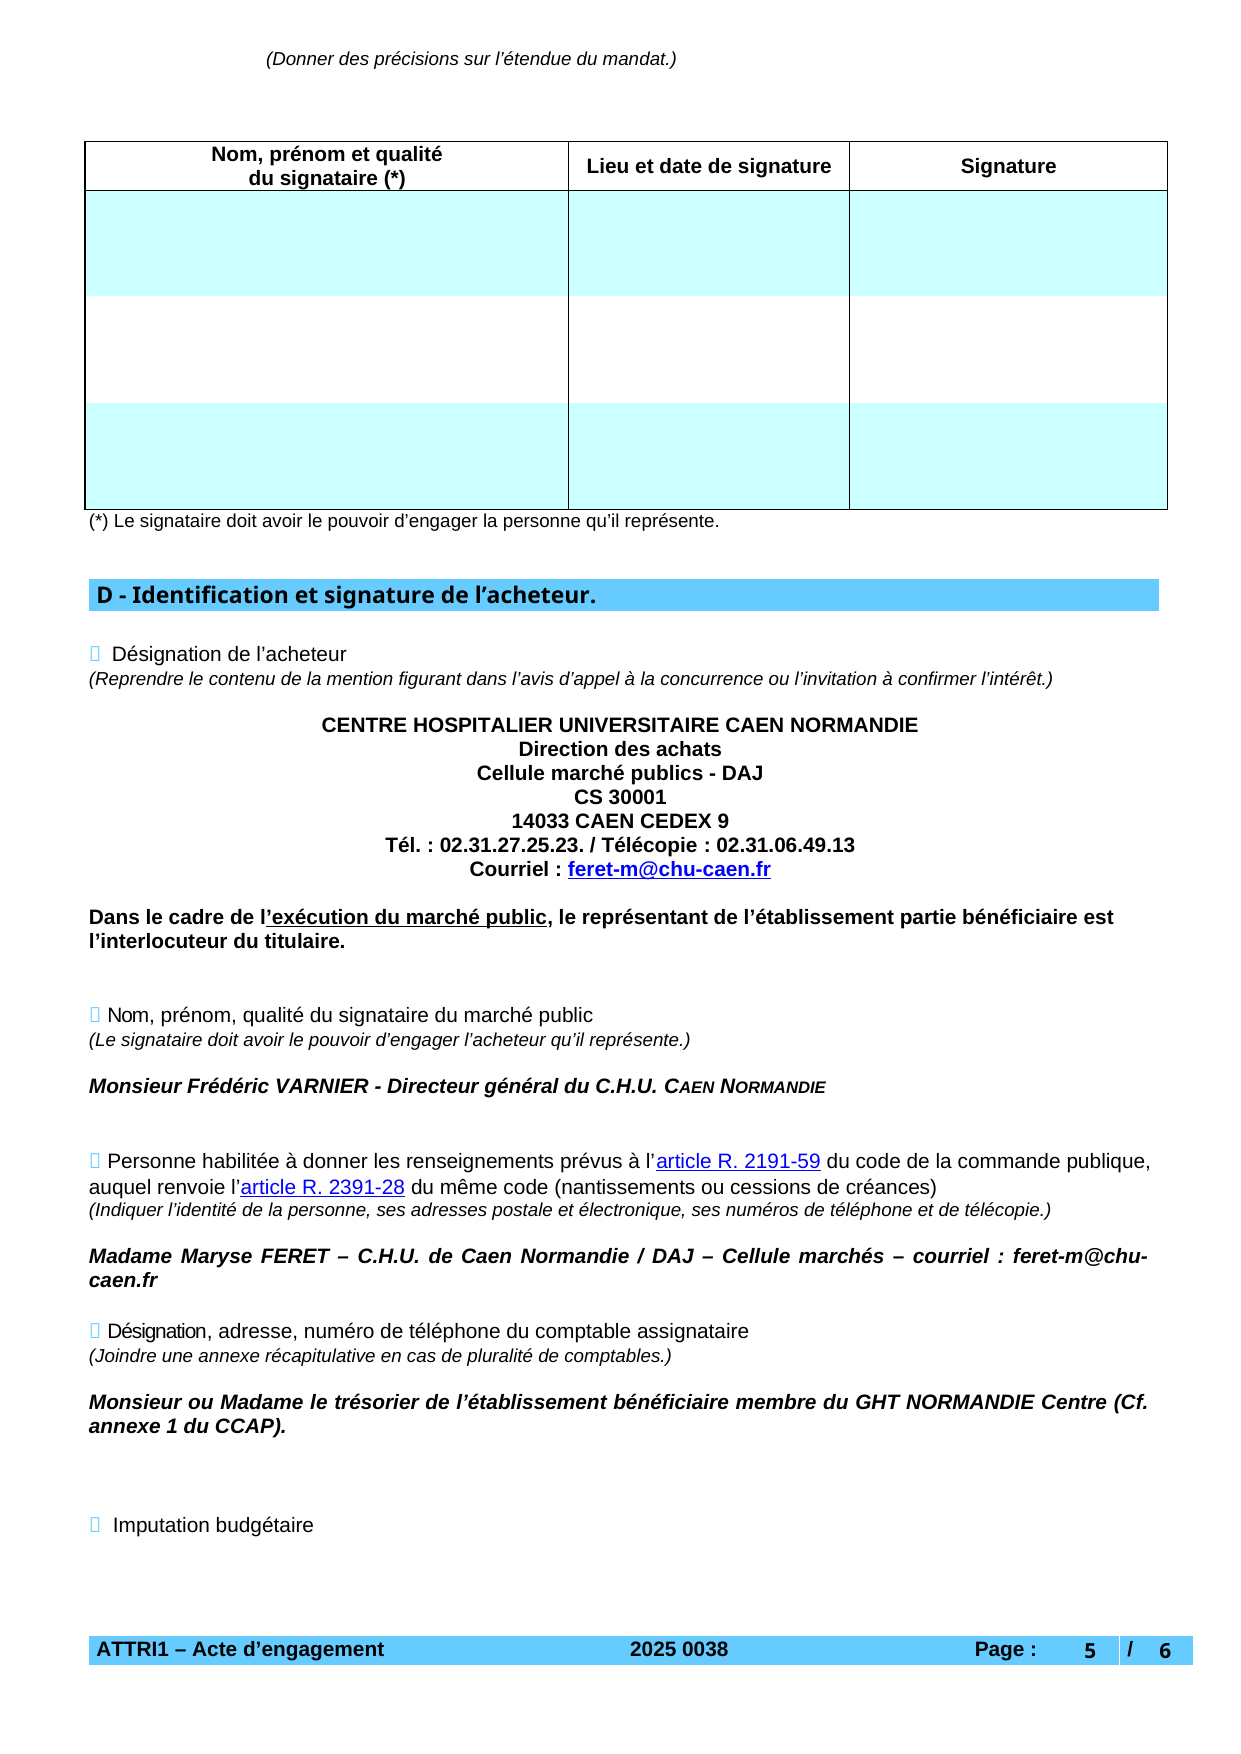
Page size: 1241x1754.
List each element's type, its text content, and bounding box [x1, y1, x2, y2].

text CS 30001 [89, 785, 1152, 809]
text Courriel : feret-m@chu-caen.fr [89, 857, 1152, 881]
table_cell [569, 403, 849, 509]
text (Joindre une annexe récapitulative en cas de pluralité de comptables.) [89, 1344, 1152, 1366]
table_header D - Identification et signature de l’acheteur. [89, 579, 1159, 611]
table_cell [86, 296, 568, 402]
text Dans le cadre de l’exécution du marché public, le représentant de l’établissement partie bénéficiaire est l’interlocuteur du titulaire. [89, 904, 1152, 952]
text  Imputation budgétaire [89, 1510, 1152, 1538]
subtitle (Reprendre le contenu de la mention figurant dans l’avis d’appel à la concurrence ou l’invitation à confirmer l’intérêt.) [89, 667, 1152, 689]
text  Personne habilitée à donner les renseignements prévus à l’article R. 2191-59 du code de la commande publique, auquel renvoie l’article R. 2391-28 du même code (nantissements ou cessions de créances) [89, 1146, 1152, 1199]
text Monsieur Frédéric VARNIER - Directeur général du C.H.U. Caen Normandie [89, 1074, 1152, 1098]
text Direction des achats [89, 737, 1152, 761]
text CENTRE HOSPITALIER UNIVERSITAIRE CAEN NORMANDIE [89, 713, 1152, 737]
table_header Nom, prénom et qualité du signataire (*) [86, 142, 568, 190]
text Madame Maryse FERET – C.H.U. de Caen Normandie / DAJ – Cellule marchés – courriel : feret-m@chu-caen.fr [89, 1244, 1152, 1292]
text (*) Le signataire doit avoir le pouvoir d’engager la personne qu’il représente. [89, 510, 1152, 531]
text (Donner des précisions sur l’étendue du mandat.) [118, 47, 1152, 69]
table_cell [850, 296, 1167, 402]
text (Indiquer l’identité de la personne, ses adresses postale et électronique, ses numéros de téléphone et de télécopie.) [89, 1199, 1152, 1220]
text Tél. : 02.31.27.25.23. / Télécopie : 02.31.06.49.13 [89, 833, 1152, 857]
table_cell [850, 191, 1167, 296]
table_cell [850, 403, 1167, 509]
table_cell [569, 191, 849, 296]
text (Le signataire doit avoir le pouvoir d’engager l’acheteur qu’il représente.) [89, 1029, 1152, 1050]
table_header Lieu et date de signature [569, 142, 849, 190]
text  Nom, prénom, qualité du signataire du marché public [89, 1000, 1152, 1029]
text 14033 CAEN CEDEX 9 [89, 809, 1152, 833]
subtitle  Désignation de l’acheteur [89, 639, 1152, 667]
table_header Signature [850, 142, 1167, 190]
table_cell [569, 296, 849, 402]
text  Désignation, adresse, numéro de téléphone du comptable assignataire [89, 1316, 1152, 1344]
table_cell [86, 191, 568, 296]
text Monsieur ou Madame le trésorier de l’établissement bénéficiaire membre du GHT NORMANDIE Centre (Cf. annexe 1 du CCAP). [89, 1390, 1152, 1438]
table_cell [86, 403, 568, 509]
text Cellule marché publics - DAJ [89, 761, 1152, 785]
